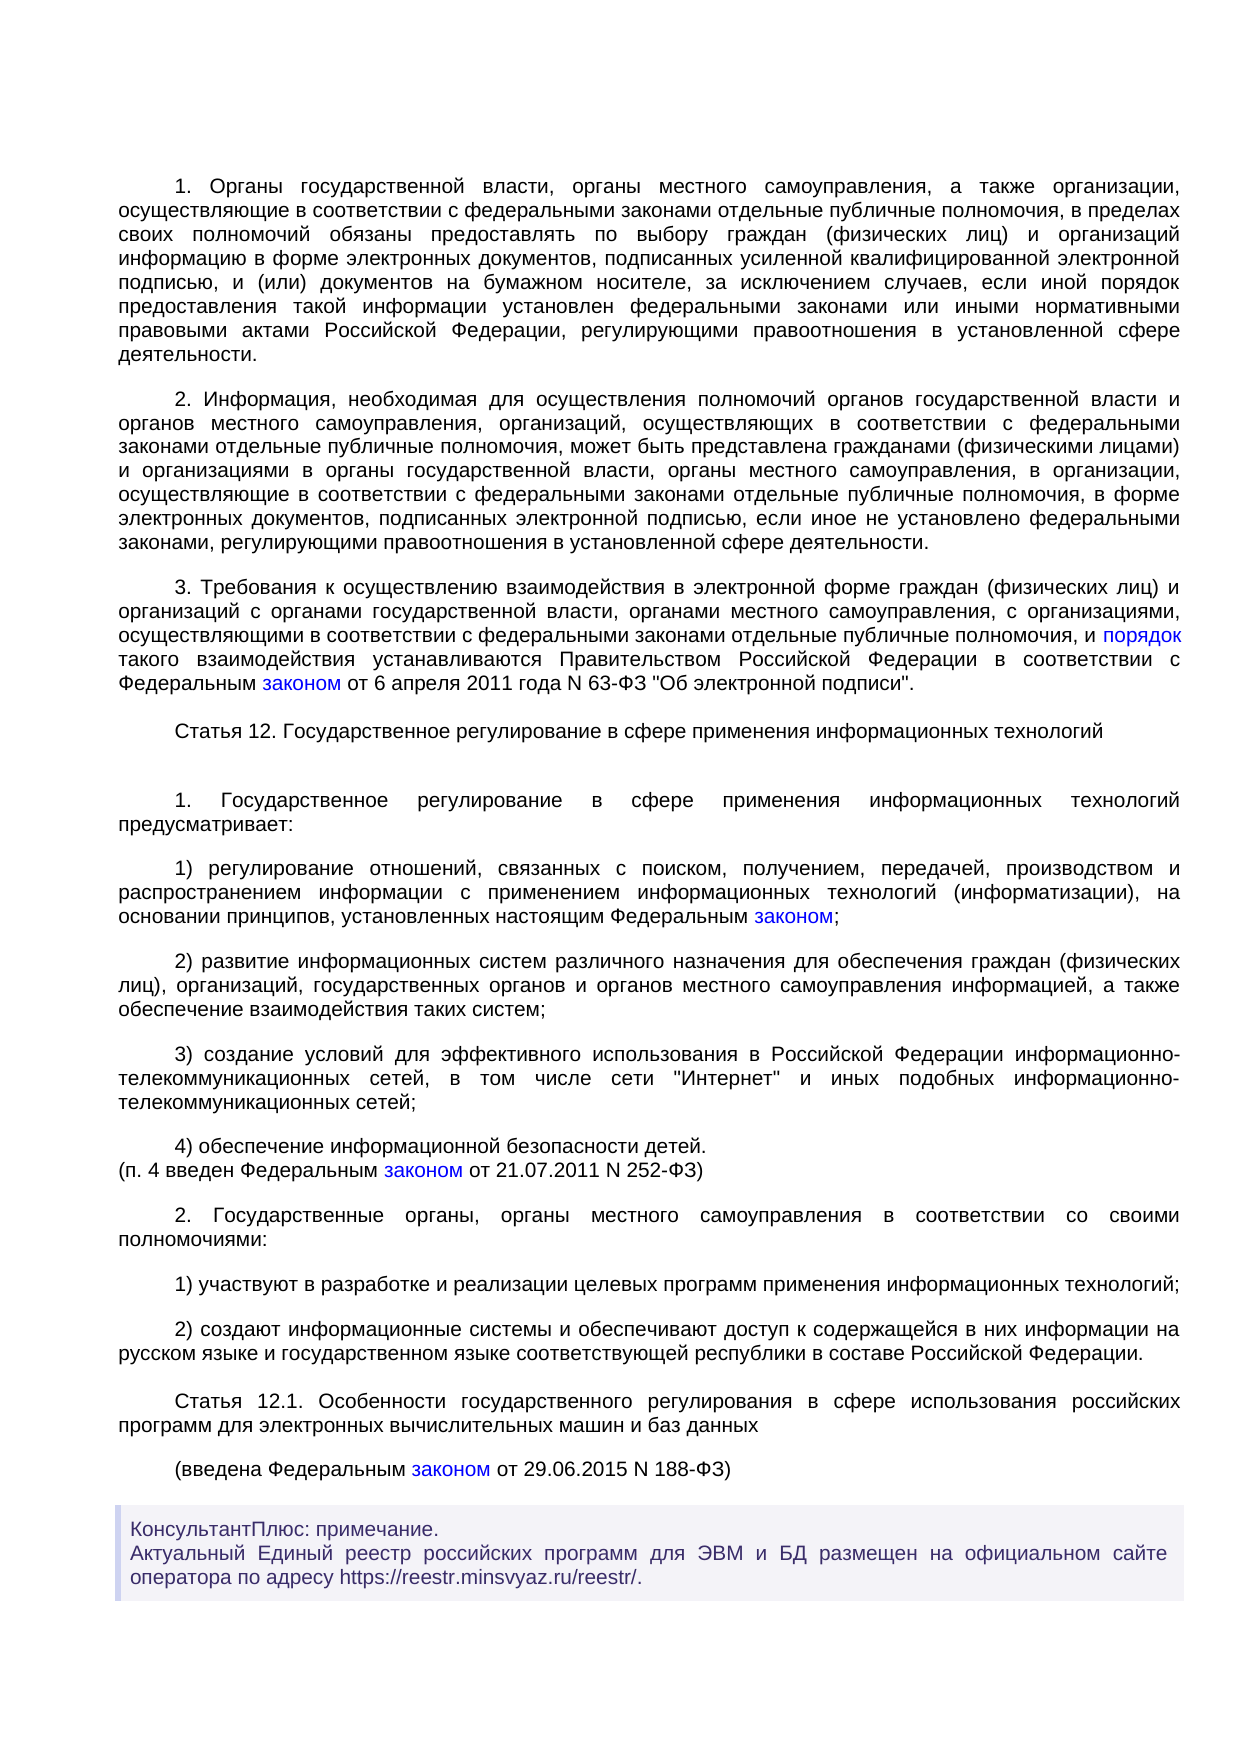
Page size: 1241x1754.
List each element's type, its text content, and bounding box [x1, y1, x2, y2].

text 1) участвуют в разработке и реализации целевых программ применения информационных технологий; [118, 1272, 1181, 1296]
text 1. Государственное регулирование в сфере применения информационных технологий предусматривает: [118, 787, 1181, 835]
text 2) создают информационные системы и обеспечивают доступ к содержащейся в них информации на русском языке и государственном языке соответствующей республики в составе Российской Федерации. [118, 1317, 1181, 1364]
text 1) регулирование отношений, связанных с поиском, получением, передачей, производством и распространением информации с применением информационных технологий (информатизации), на основании принципов, установленных настоящим Федеральным законом; [118, 856, 1181, 928]
text 4) обеспечение информационной безопасности детей. [118, 1134, 1181, 1158]
text 2) развитие информационных систем различного назначения для обеспечения граждан (физических лиц), организаций, государственных органов и органов местного самоуправления информацией, а также обеспечение взаимодействия таких систем; [118, 949, 1181, 1021]
table_header КонсультантПлюс: примечание. Актуальный Единый реестр российских программ для ЭВМ и БД размещен на официальном сайте оператора по адресу https://reestr.minsvyaz.ru/reestr/. [121, 1505, 1178, 1601]
text Статья 12.1. Особенности государственного регулирования в сфере использования российских программ для электронных вычислительных машин и баз данных [118, 1388, 1181, 1436]
text 2. Государственные органы, органы местного самоуправления в соответствии со своими полномочиями: [118, 1203, 1181, 1251]
text Статья 12. Государственное регулирование в сфере применения информационных технологий [118, 719, 1181, 743]
text (п. 4 введен Федеральным законом от 21.07.2011 N 252-ФЗ) [118, 1158, 1181, 1182]
text (введена Федеральным законом от 29.06.2015 N 188-ФЗ) [118, 1457, 1181, 1481]
text 3) создание условий для эффективного использования в Российской Федерации информационно-телекоммуникационных сетей, в том числе сети "Интернет" и иных подобных информационно-телекоммуникационных сетей; [118, 1042, 1181, 1113]
text 1. Органы государственной власти, органы местного самоуправления, а также организации, осуществляющие в соответствии с федеральными законами отдельные публичные полномочия, в пределах своих полномочий обязаны предоставлять по выбору граждан (физических лиц) и организаций информацию в форме электронных документов, подписанных усиленной квалифицированной электронной подписью, и (или) документов на бумажном носителе, за исключением случаев, если иной порядок предоставления такой информации установлен федеральными законами или иными нормативными правовыми актами Российской Федерации, регулирующими правоотношения в установленной сфере деятельности. [118, 174, 1181, 366]
text 3. Требования к осуществлению взаимодействия в электронной форме граждан (физических лиц) и организаций с органами государственной власти, органами местного самоуправления, с организациями, осуществляющими в соответствии с федеральными законами отдельные публичные полномочия, и порядок такого взаимодействия устанавливаются Правительством Российской Федерации в соответствии с Федеральным законом от 6 апреля 2011 года N 63-ФЗ "Об электронной подписи". [118, 575, 1181, 695]
text 2. Информация, необходимая для осуществления полномочий органов государственной власти и органов местного самоуправления, организаций, осуществляющих в соответствии с федеральными законами отдельные публичные полномочия, может быть представлена гражданами (физическими лицами) и организациями в органы государственной власти, органы местного самоуправления, в организации, осуществляющие в соответствии с федеральными законами отдельные публичные полномочия, в форме электронных документов, подписанных электронной подписью, если иное не установлено федеральными законами, регулирующими правоотношения в установленной сфере деятельности. [118, 386, 1181, 554]
